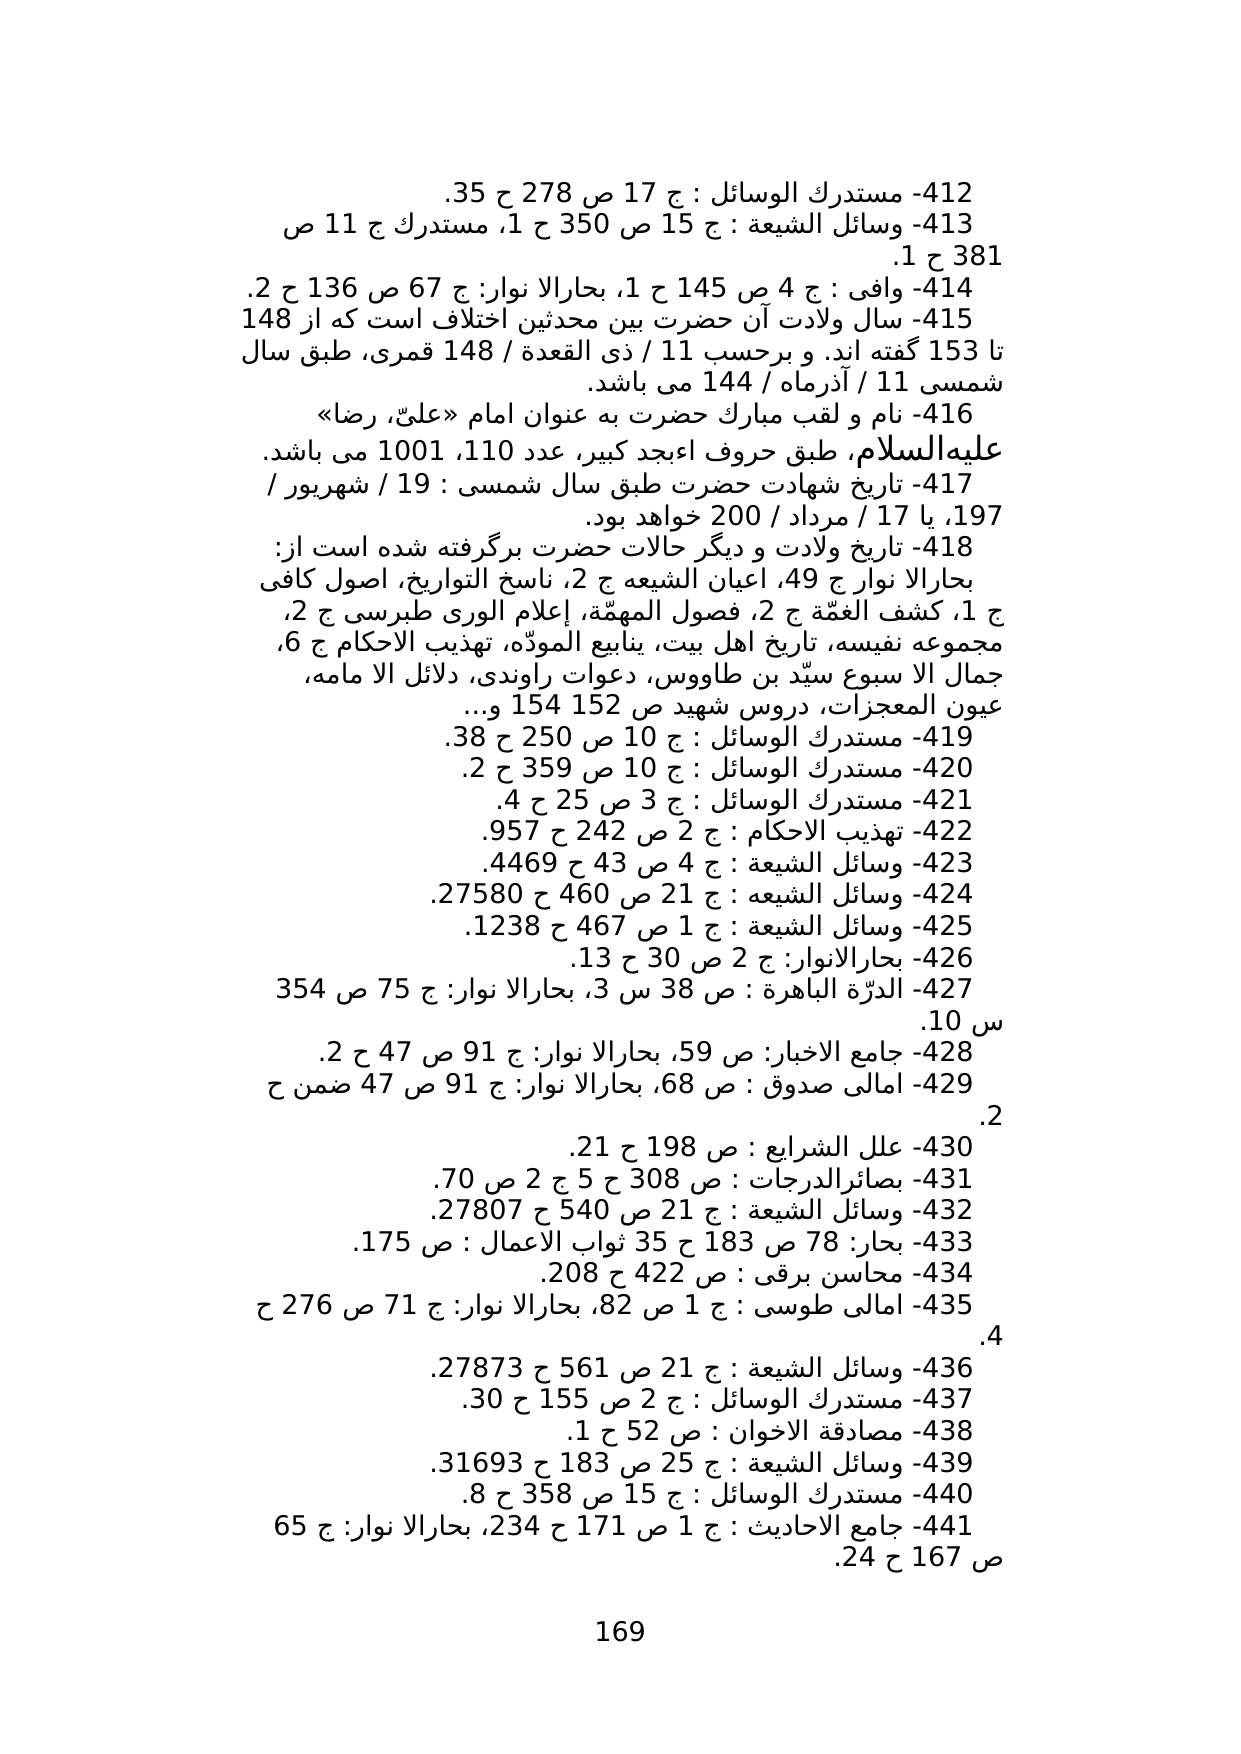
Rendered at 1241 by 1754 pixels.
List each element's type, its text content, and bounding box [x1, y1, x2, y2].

text 422- تهذيب الاحكام : ج 2 ص 242 ح 957. [236, 816, 1004, 847]
text 440- مستدرك الوسائل : ج 15 ص 358 ح 8. [236, 1478, 1004, 1510]
text 413- وسائل الشيعة : ج 15 ص 350 ح 1، مستدرك ج 11 ص 381 ح 1. [236, 209, 1004, 272]
text 423- وسائل الشيعة : ج 4 ص 43 ح 4469. [236, 847, 1004, 879]
text 428- جامع الاخبار: ص 59، بحارالا نوار: ج 91 ص 47 ح 2. [236, 1037, 1004, 1068]
text 415- سال ولادت آن حضرت بين محدثين اختلاف است كه از 148 تا 153 گفته اند. و برحسب 11 / ذى القعدة / 148 قمرى، طبق سال شمسى 11 / آذرماه / 144 مى باشد. [236, 303, 1004, 398]
text 418- تاريخ ولادت و ديگر حالات حضرت برگرفته شده است از: [236, 532, 1004, 563]
text 419- مستدرك الوسائل : ج 10 ص 250 ح 38. [236, 721, 1004, 753]
text 425- وسائل الشيعة : ج 1 ص 467 ح 1238. [236, 910, 1004, 942]
text 424- وسائل الشيعه : ج 21 ص 460 ح 27580. [236, 879, 1004, 910]
text بحارالا نوار ج 49، اعيان الشيعه ج 2، ناسخ التواريخ، اصول كافى ج 1، كشف الغمّة ج 2، فصول المهمّة، إعلام الورى طبرسى ج 2، مجموعه نفيسه، تاريخ اهل بيت، ينابيع المودّه، تهذيب الاحكام ج 6، جمال الا سبوع سيّد بن طاووس، دعوات راوندى، دلائل الا مامه، عيون المعجزات، دروس شهيد ص 152 154 و... [236, 563, 1004, 721]
text 416- نام و لقب مبارك حضرت به عنوان امام «علىّ، رضا» عليه‌السلام، طبق حروف اءبجد كبير، عدد 110، 1001 مى باشد. [236, 398, 1004, 468]
text 441- جامع الاحاديث : ج 1 ص 171 ح 234، بحارالا نوار: ج 65 ص 167 ح 24. [236, 1510, 1004, 1573]
text 434- محاسن برقى : ص 422 ح 208. [236, 1258, 1004, 1289]
text 435- امالى طوسى : ج 1 ص 82، بحارالا نوار: ج 71 ص 276 ح 4. [236, 1289, 1004, 1352]
text 430- علل الشرايع : ص 198 ح 21. [236, 1131, 1004, 1163]
text 420- مستدرك الوسائل : ج 10 ص 359 ح 2. [236, 753, 1004, 784]
text 432- وسائل الشيعة : ج 21 ص 540 ح 27807. [236, 1194, 1004, 1226]
text 437- مستدرك الوسائل : ج 2 ص 155 ح 30. [236, 1384, 1004, 1415]
text 412- مستدرك الوسائل : ج 17 ص 278 ح 35. [236, 177, 1004, 209]
text 421- مستدرك الوسائل : ج 3 ص 25 ح 4. [236, 784, 1004, 816]
text 436- وسائل الشيعة : ج 21 ص 561 ح 27873. [236, 1352, 1004, 1384]
text 431- بصائرالدرجات : ص 308 ح 5 ج 2 ص 70. [236, 1163, 1004, 1194]
text 439- وسائل الشيعة : ج 25 ص 183 ح 31693. [236, 1447, 1004, 1478]
text 417- تاريخ شهادت حضرت طبق سال شمسى : 19 / شهريور / 197، يا 17 / مرداد / 200 خواهد بود. [236, 468, 1004, 532]
text 426- بحارالانوار: ج 2 ص 30 ح 13. [236, 942, 1004, 973]
text 433- بحار: 78 ص 183 ح 35 ثواب الاعمال : ص 175. [236, 1226, 1004, 1258]
text 438- مصادقة الاخوان : ص 52 ح 1. [236, 1415, 1004, 1447]
text 429- امالى صدوق : ص 68، بحارالا نوار: ج 91 ص 47 ضمن ح 2. [236, 1068, 1004, 1131]
text 414- وافى : ج 4 ص 145 ح 1، بحارالا نوار: ج 67 ص 136 ح 2. [236, 272, 1004, 303]
text 427- الدرّة الباهرة : ص 38 س 3، بحارالا نوار: ج 75 ص 354 س 10. [236, 973, 1004, 1037]
